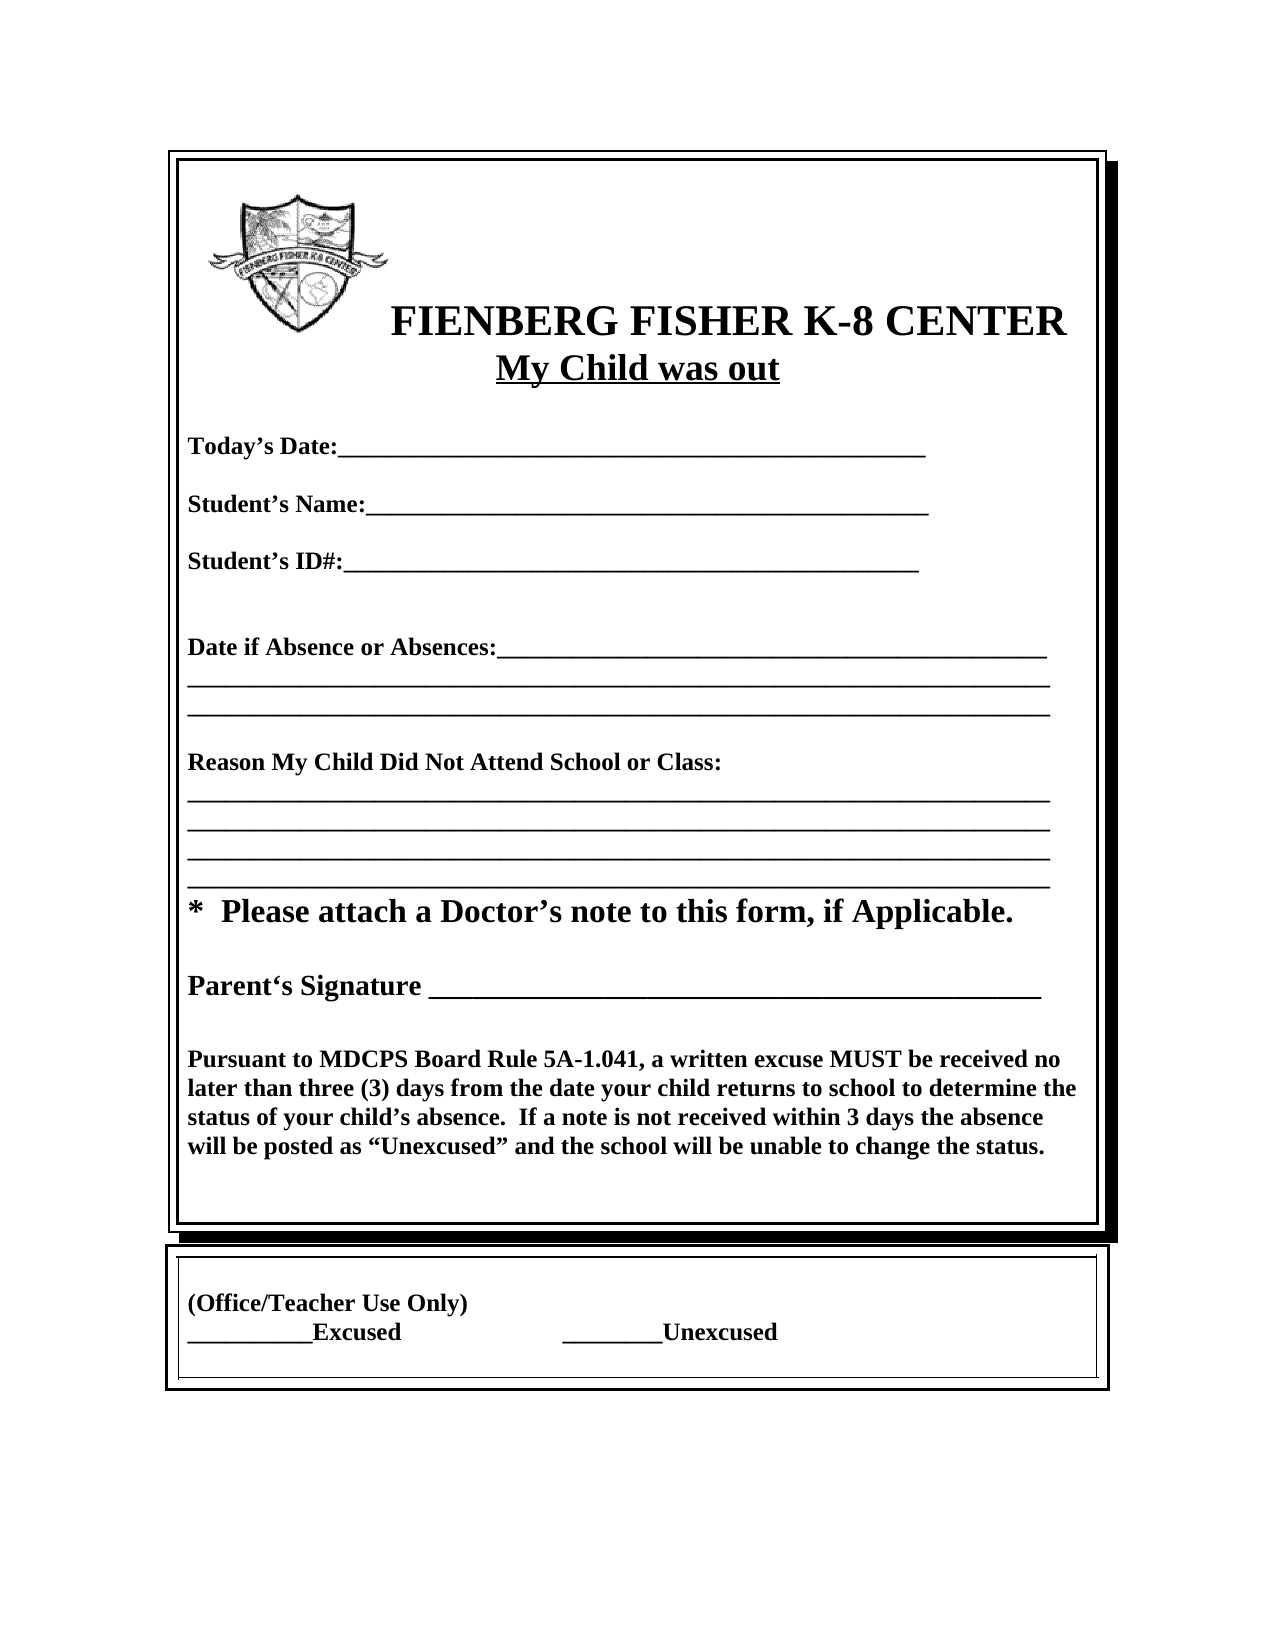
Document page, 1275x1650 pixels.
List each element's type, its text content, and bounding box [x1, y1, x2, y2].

text _____________________________________________________________________ [187, 805, 1087, 834]
text _____________________________________________________________________ [187, 690, 1087, 719]
text _____________________________________________________________________ [187, 862, 1087, 891]
text _____________________________________________________________________ [187, 661, 1087, 690]
text My Child was out [187, 345, 1087, 388]
text * Please attach a Doctor’s note to this form, if Applicable. [187, 891, 1087, 929]
text Student’s Name:_____________________________________________ [187, 489, 1087, 517]
text FIENBERG FISHER K-8 CENTER [187, 192, 1087, 345]
text Reason My Child Did Not Attend School or Class: [187, 747, 1087, 776]
text Pursuant to MDCPS Board Rule 5A-1.041, a written excuse MUST be received no later than three (3) days from the date your child returns to school to determine the status of your child’s absence. If a note is not received within 3 days the absence will be posted as “Unexcused” and the school will be unable to change the status. [187, 1044, 1087, 1159]
text _____________________________________________________________________ [187, 834, 1087, 862]
text Today’s Date:_______________________________________________ [187, 431, 1087, 460]
text __________Excused ________Unexcused [187, 1317, 1087, 1346]
text Date if Absence or Absences:____________________________________________ [187, 632, 1087, 661]
text Student’s ID#:______________________________________________ [187, 546, 1087, 575]
text (Office/Teacher Use Only) [187, 1288, 1087, 1317]
text Parent‘s Signature __________________________________________ [187, 968, 1087, 1001]
text _____________________________________________________________________ [187, 776, 1087, 805]
